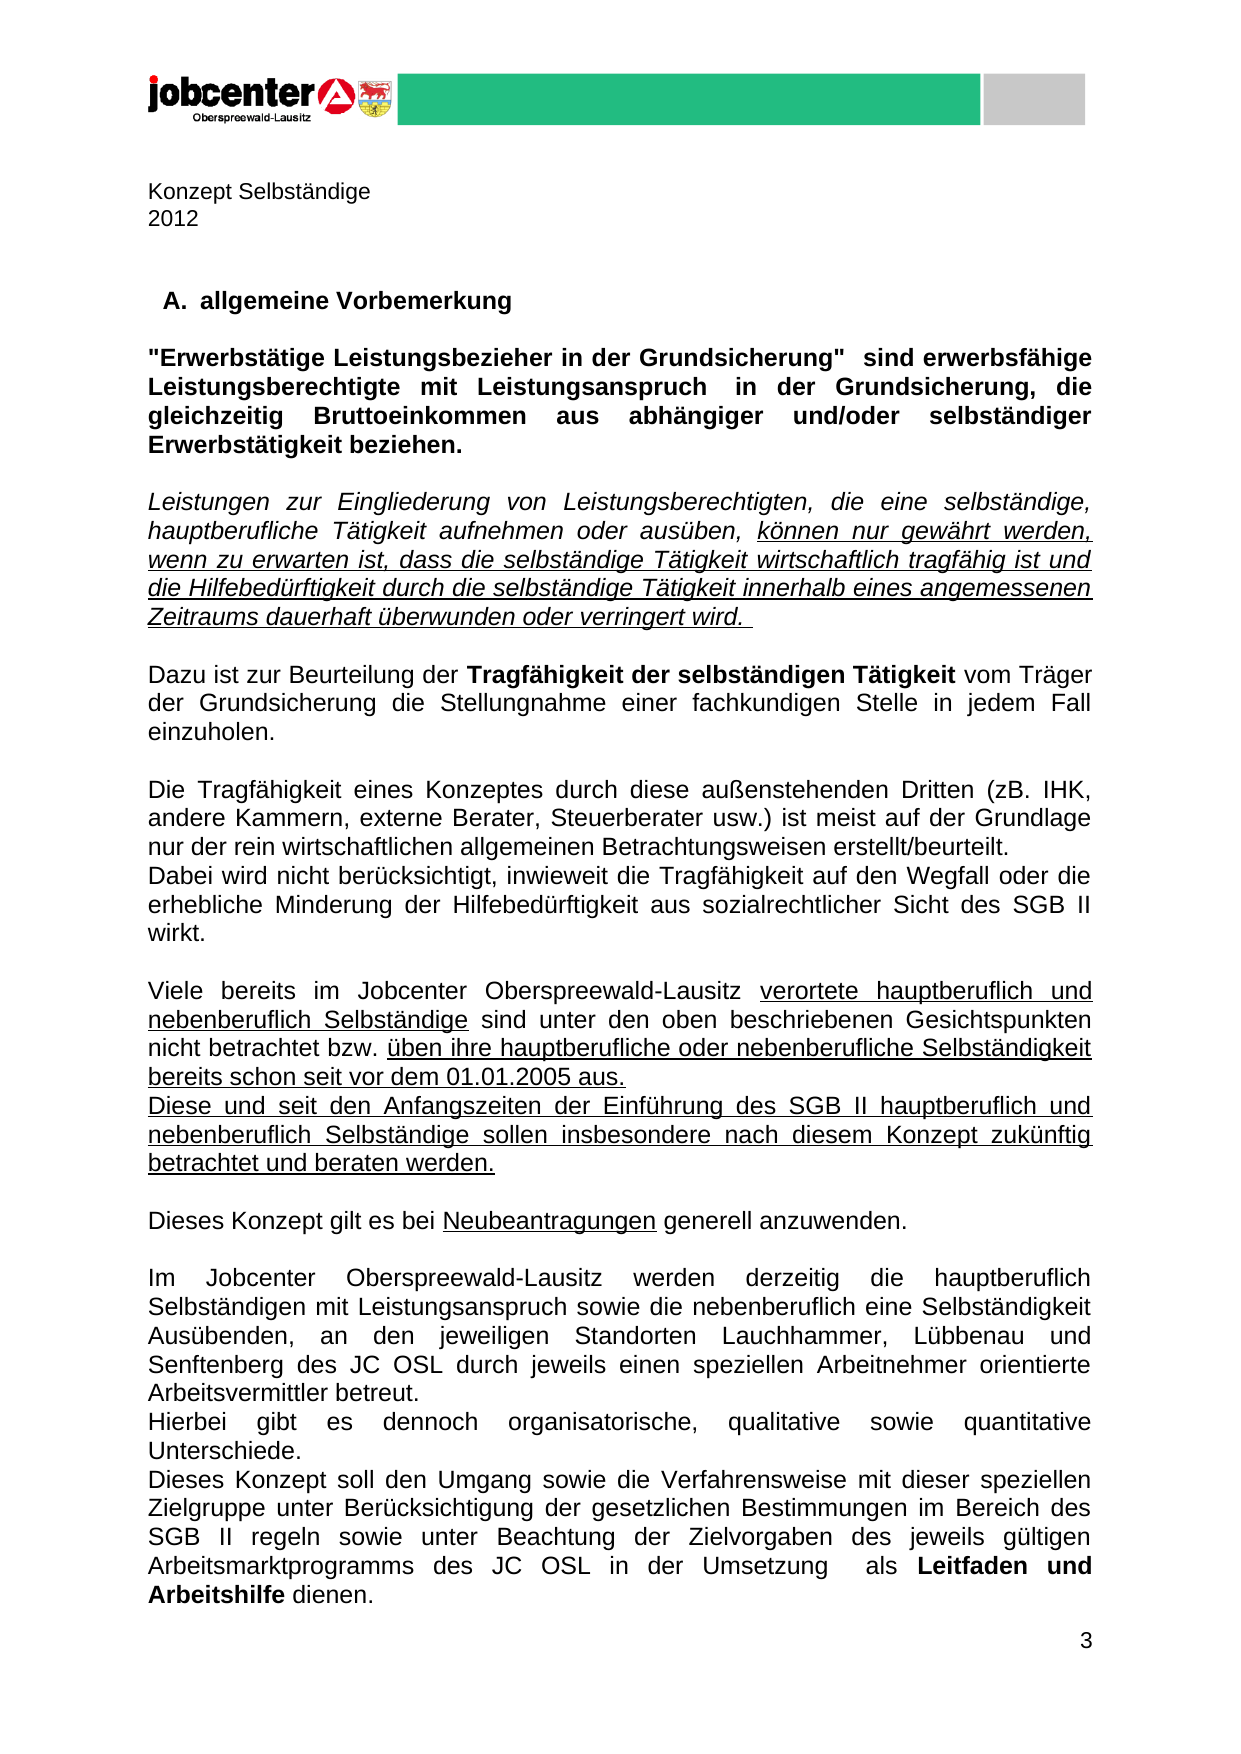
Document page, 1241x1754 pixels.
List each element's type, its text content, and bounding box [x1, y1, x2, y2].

text Diese und seit den Anfangszeiten der Einführung des SGB II hauptberuflich und nebenberuflich Selbständige sollen insbesondere nach diesem Konzept zukünftig betrachtet und beraten werden. [148, 1146, 1093, 1177]
text Dabei wird nicht berücksichtigt, inwieweit die Tragfähigkeit auf den Wegfall oder die erhebliche Minderung der Hilfebedürftigkeit aus sozialrechtlicher Sicht des SGB II wirkt. [148, 861, 1093, 947]
list allgemeine Vorbemerkung [162, 286, 1093, 315]
text Viele bereits im Jobcenter Oberspreewald-Lausitz verortete hauptberuflich und nebenberuflich Selbständige sind unter den oben beschriebenen Gesichtspunkten nicht betrachtet bzw. üben ihre hauptberufliche oder nebenberufliche Selbständigkeit bereits schon seit vor dem 01.01.2005 aus. [148, 976, 1093, 1091]
text Dieses Konzept soll den Umgang sowie die Verfahrensweise mit dieser speziellen Zielgruppe unter Berücksichtigung der gesetzlichen Bestimmungen im Bereich des SGB II regeln sowie unter Beachtung der Zielvorgaben des jeweils gültigen Arbeitsmarktprogramms des JC OSL in der Umsetzung als Leitfaden und Arbeitshilfe dienen. [148, 1465, 1093, 1608]
text Dazu ist zur Beurteilung der Tragfähigkeit der selbständigen Tätigkeit vom Träger der Grundsicherung die Stellungnahme einer fachkundigen Stelle in jedem Fall einzuholen. [148, 660, 1093, 746]
text Leistungen zur Eingliederung von Leistungsberechtigten, die eine selbständige, hauptberufliche Tätigkeit aufnehmen oder ausüben, können nur gewährt werden, wenn zu erwarten ist, dass die selbständige Tätigkeit wirtschaftlich tragfähig ist und die Hilfebedürftigkeit durch die selbständige Tätigkeit innerhalb eines angemessenen Zeitraums dauerhaft überwunden oder verringert wird. [148, 487, 1093, 598]
text Leistungen zur Eingliederung von Leistungsberechtigten, die eine selbständige, hauptberufliche Tätigkeit aufnehmen oder ausüben, können nur gewährt werden, wenn zu erwarten ist, dass die selbständige Tätigkeit wirtschaftlich tragfähig ist und die Hilfebedürftigkeit durch die selbständige Tätigkeit innerhalb eines angemessenen Zeitraums dauerhaft überwunden oder verringert wird. [148, 600, 1093, 631]
text Dieses Konzept gilt es bei Neubeantragungen generell anzuwenden. [148, 1206, 1093, 1235]
text Diese und seit den Anfangszeiten der Einführung des SGB II hauptberuflich und nebenberuflich Selbständige sollen insbesondere nach diesem Konzept zukünftig betrachtet und beraten werden. [148, 1091, 1093, 1116]
picture [147, 75, 395, 126]
text Hierbei gibt es dennoch organisatorische, qualitative sowie quantitative Unterschiede. [148, 1407, 1093, 1465]
text Die Tragfähigkeit eines Konzeptes durch diese außenstehenden Dritten (zB. IHK, andere Kammern, externe Berater, Steuerberater usw.) ist meist auf der Grundlage nur der rein wirtschaftlichen allgemeinen Betrachtungsweisen erstellt/beurteilt. [148, 775, 1093, 861]
text Im Jobcenter Oberspreewald-Lausitz werden derzeitig die hauptberuflich Selbständigen mit Leistungsanspruch sowie die nebenberuflich eine Selbständigkeit Ausübenden, an den jeweiligen Standorten Lauchhammer, Lübbenau und Senftenberg des JC OSL durch jeweils einen speziellen Arbeitnehmer orientierte Arbeitsvermittler betreut. [148, 1263, 1093, 1407]
text Diese und seit den Anfangszeiten der Einführung des SGB II hauptberuflich und nebenberuflich Selbständige sollen insbesondere nach diesem Konzept zukünftig betrachtet und beraten werden. [148, 1117, 1093, 1145]
text "Erwerbstätige Leistungsbezieher in der Grundsicherung" sind erwerbsfähige Leistungsberechtigte mit Leistungsanspruch in der Grundsicherung, die gleichzeitig Bruttoeinkommen aus abhängiger und/oder selbständiger Erwerbstätigkeit beziehen. [148, 343, 1093, 458]
